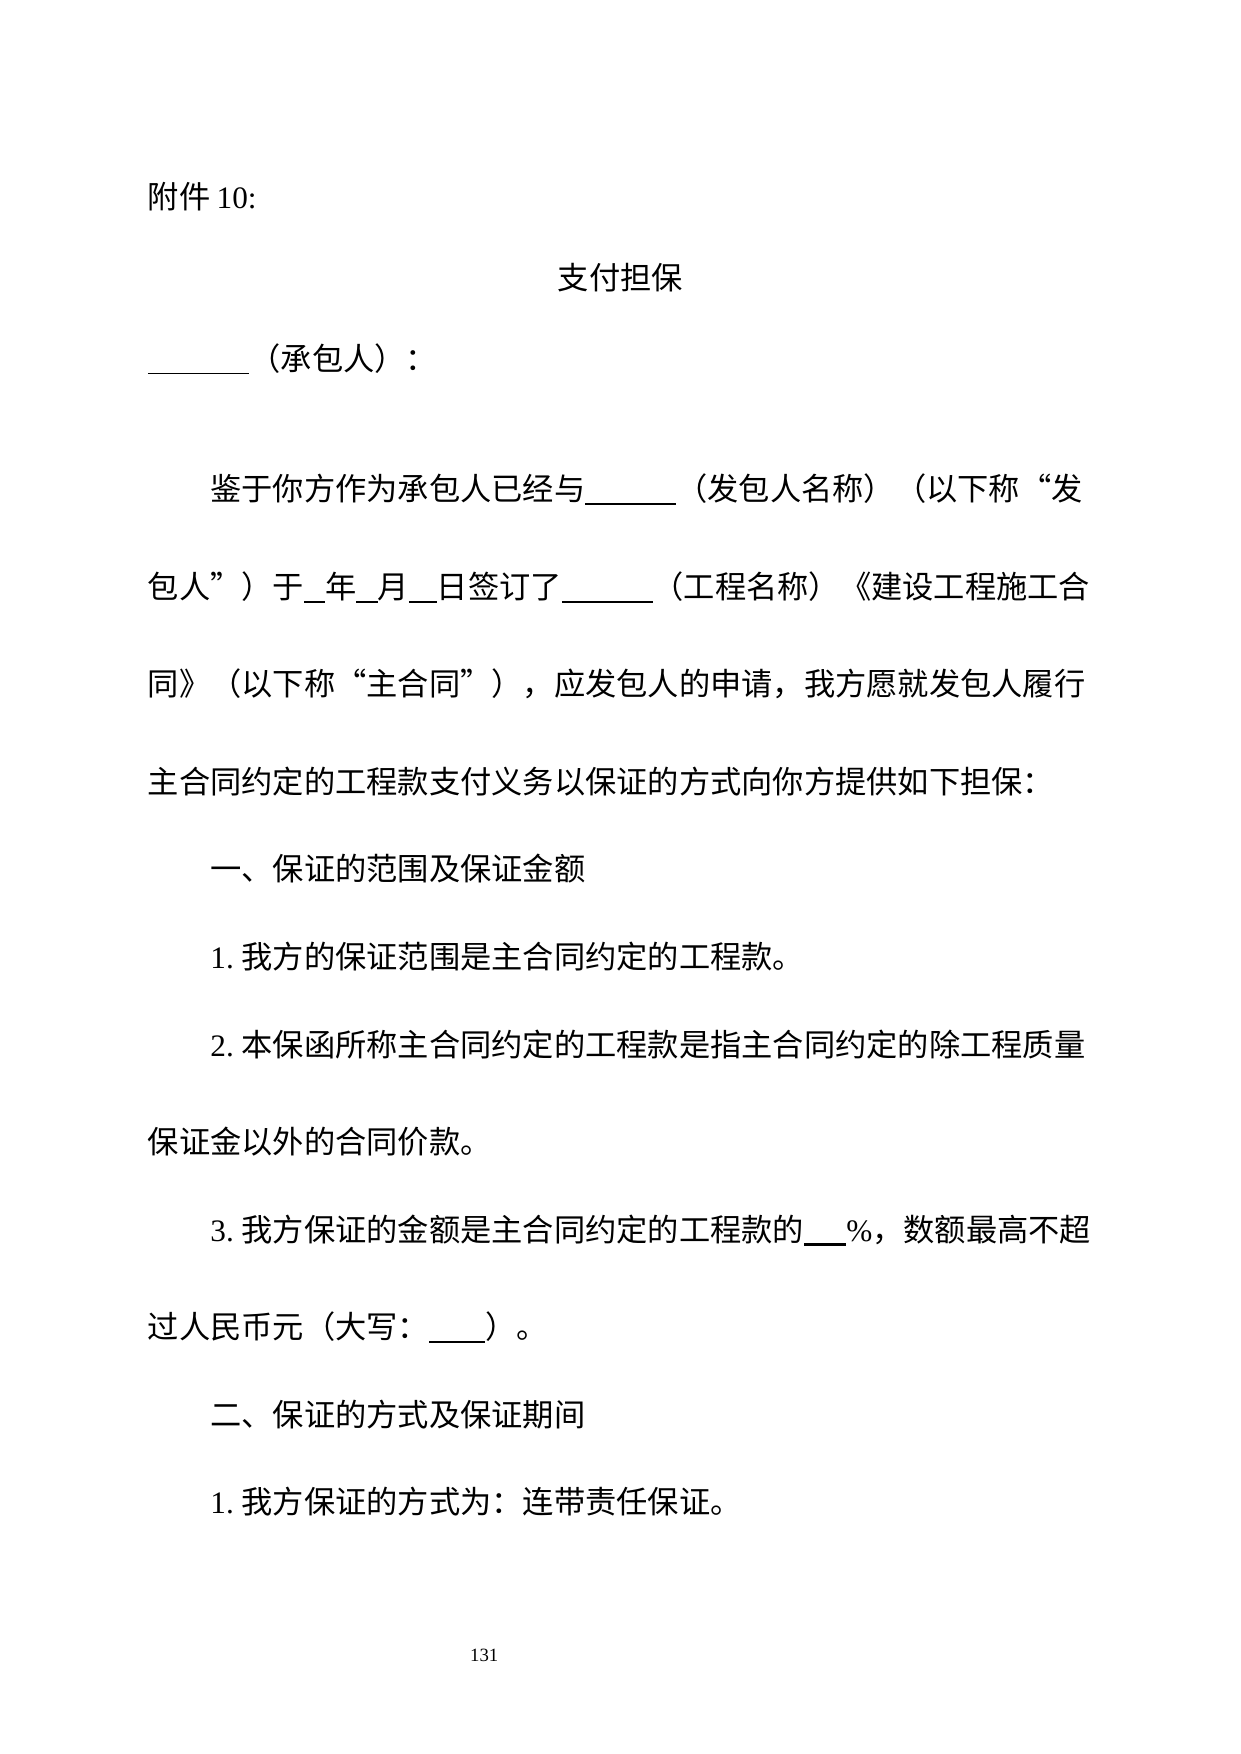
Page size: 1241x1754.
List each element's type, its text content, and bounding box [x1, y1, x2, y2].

text 二、保证的方式及保证期间 [148, 1380, 1092, 1445]
text 1. 我方保证的方式为：连带责任保证。 [148, 1468, 1092, 1533]
text 一、保证的范围及保证金额 [148, 834, 1092, 899]
text 1. 我方的保证范围是主合同约定的工程款。 [148, 922, 1092, 987]
text 3. 我方保证的金额是主合同约定的工程款的 %，数额最高不超过人民币元（大写： ）。 [148, 1195, 1092, 1357]
text 支付担保 [148, 243, 1092, 308]
text （承包人）： [148, 324, 1092, 389]
text 附件10: [148, 162, 1092, 227]
text 鉴于你方作为承包人已经与 （发包人名称）（以下称“发包人”）于 年 月 日签订了 （工程名称）《建设工程施工合同》（以下称“主合同”），应发包人的申请，我方愿就发包人履行主合同约定的工程款支付义务以保证的方式向你方提供如下担保： [148, 454, 1092, 812]
text 2. 本保函所称主合同约定的工程款是指主合同约定的除工程质量保证金以外的合同价款。 [148, 1010, 1092, 1172]
